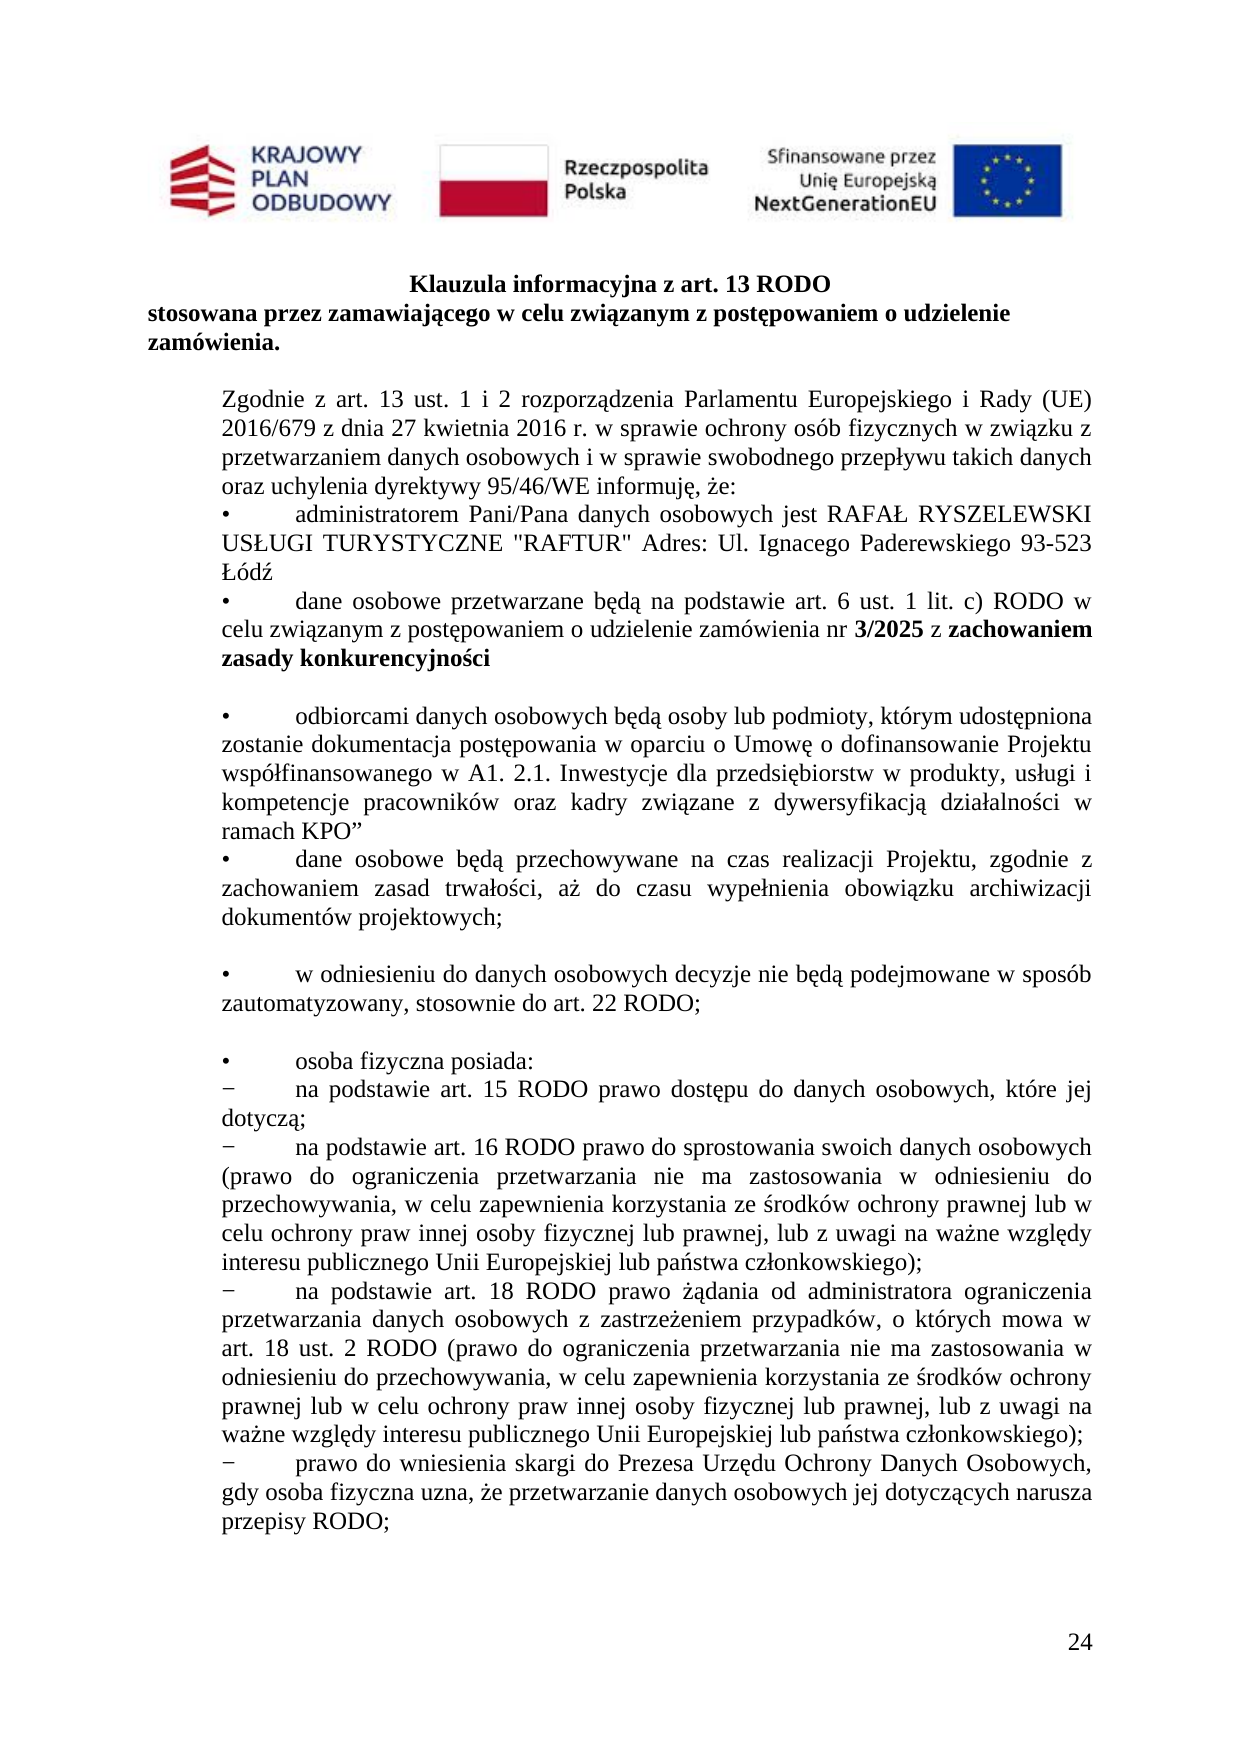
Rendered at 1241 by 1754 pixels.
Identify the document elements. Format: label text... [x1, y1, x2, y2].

text stosowana przez zamawiającego w celu związanym z postępowaniem o udzielenie zamówienia. [148, 298, 1093, 356]
list • w odniesieniu do danych osobowych decyzje nie będą podejmowane w sposób zautomatyzowany, stosownie do art. 22 RODO; [221, 959, 1093, 1017]
list − na podstawie art. 15 RODO prawo dostępu do danych osobowych, które jej dotyczą; [221, 1074, 1093, 1132]
list • dane osobowe będą przechowywane na czas realizacji Projektu, zgodnie z zachowaniem zasad trwałości, aż do czasu wypełnienia obowiązku archiwizacji dokumentów projektowych; [221, 844, 1093, 931]
picture [147, 122, 1085, 241]
list − na podstawie art. 16 RODO prawo do sprostowania swoich danych osobowych (prawo do ograniczenia przetwarzania nie ma zastosowania w odniesieniu do przechowywania, w celu zapewnienia korzystania ze środków ochrony prawnej lub w celu ochrony praw innej osoby fizycznej lub prawnej, lub z uwagi na ważne względy interesu publicznego Unii Europejskiej lub państwa członkowskiego); [221, 1132, 1093, 1276]
list • osoba fizyczna posiada: [221, 1046, 1093, 1074]
list − na podstawie art. 18 RODO prawo żądania od administratora ograniczenia przetwarzania danych osobowych z zastrzeżeniem przypadków, o których mowa w art. 18 ust. 2 RODO (prawo do ograniczenia przetwarzania nie ma zastosowania w odniesieniu do przechowywania, w celu zapewnienia korzystania ze środków ochrony prawnej lub w celu ochrony praw innej osoby fizycznej lub prawnej, lub z uwagi na ważne względy interesu publicznego Unii Europejskiej lub państwa członkowskiego); [221, 1276, 1093, 1448]
list − prawo do wniesienia skargi do Prezesa Urzędu Ochrony Danych Osobowych, gdy osoba fizyczna uzna, że przetwarzanie danych osobowych jej dotyczących narusza przepisy RODO; [221, 1448, 1093, 1534]
list • administratorem Pani/Pana danych osobowych jest RAFAŁ RYSZELEWSKI USŁUGI TURYSTYCZNE "RAFTUR" Adres: Ul. Ignacego Paderewskiego 93-523 Łódź [221, 499, 1093, 586]
list • dane osobowe przetwarzane będą na podstawie art. 6 ust. 1 lit. c) RODO w celu związanym z postępowaniem o udzielenie zamówienia nr 3/2025 z zachowaniem zasady konkurencyjności [221, 586, 1093, 672]
list • odbiorcami danych osobowych będą osoby lub podmioty, którym udostępniona zostanie dokumentacja postępowania w oparciu o Umowę o dofinansowanie Projektu współfinansowanego w A1. 2.1. Inwestycje dla przedsiębiorstw w produkty, usługi i kompetencje pracowników oraz kadry związane z dywersyfikacją działalności w ramach KPO” [221, 701, 1093, 844]
text Klauzula informacyjna z art. 13 RODO [148, 269, 1093, 298]
list Zgodnie z art. 13 ust. 1 i 2 rozporządzenia Parlamentu Europejskiego i Rady (UE) 2016/679 z dnia 27 kwietnia 2016 r. w sprawie ochrony osób fizycznych w związku z przetwarzaniem danych osobowych i w sprawie swobodnego przepływu takich danych oraz uchylenia dyrektywy 95/46/WE informuję, że: [221, 384, 1093, 499]
